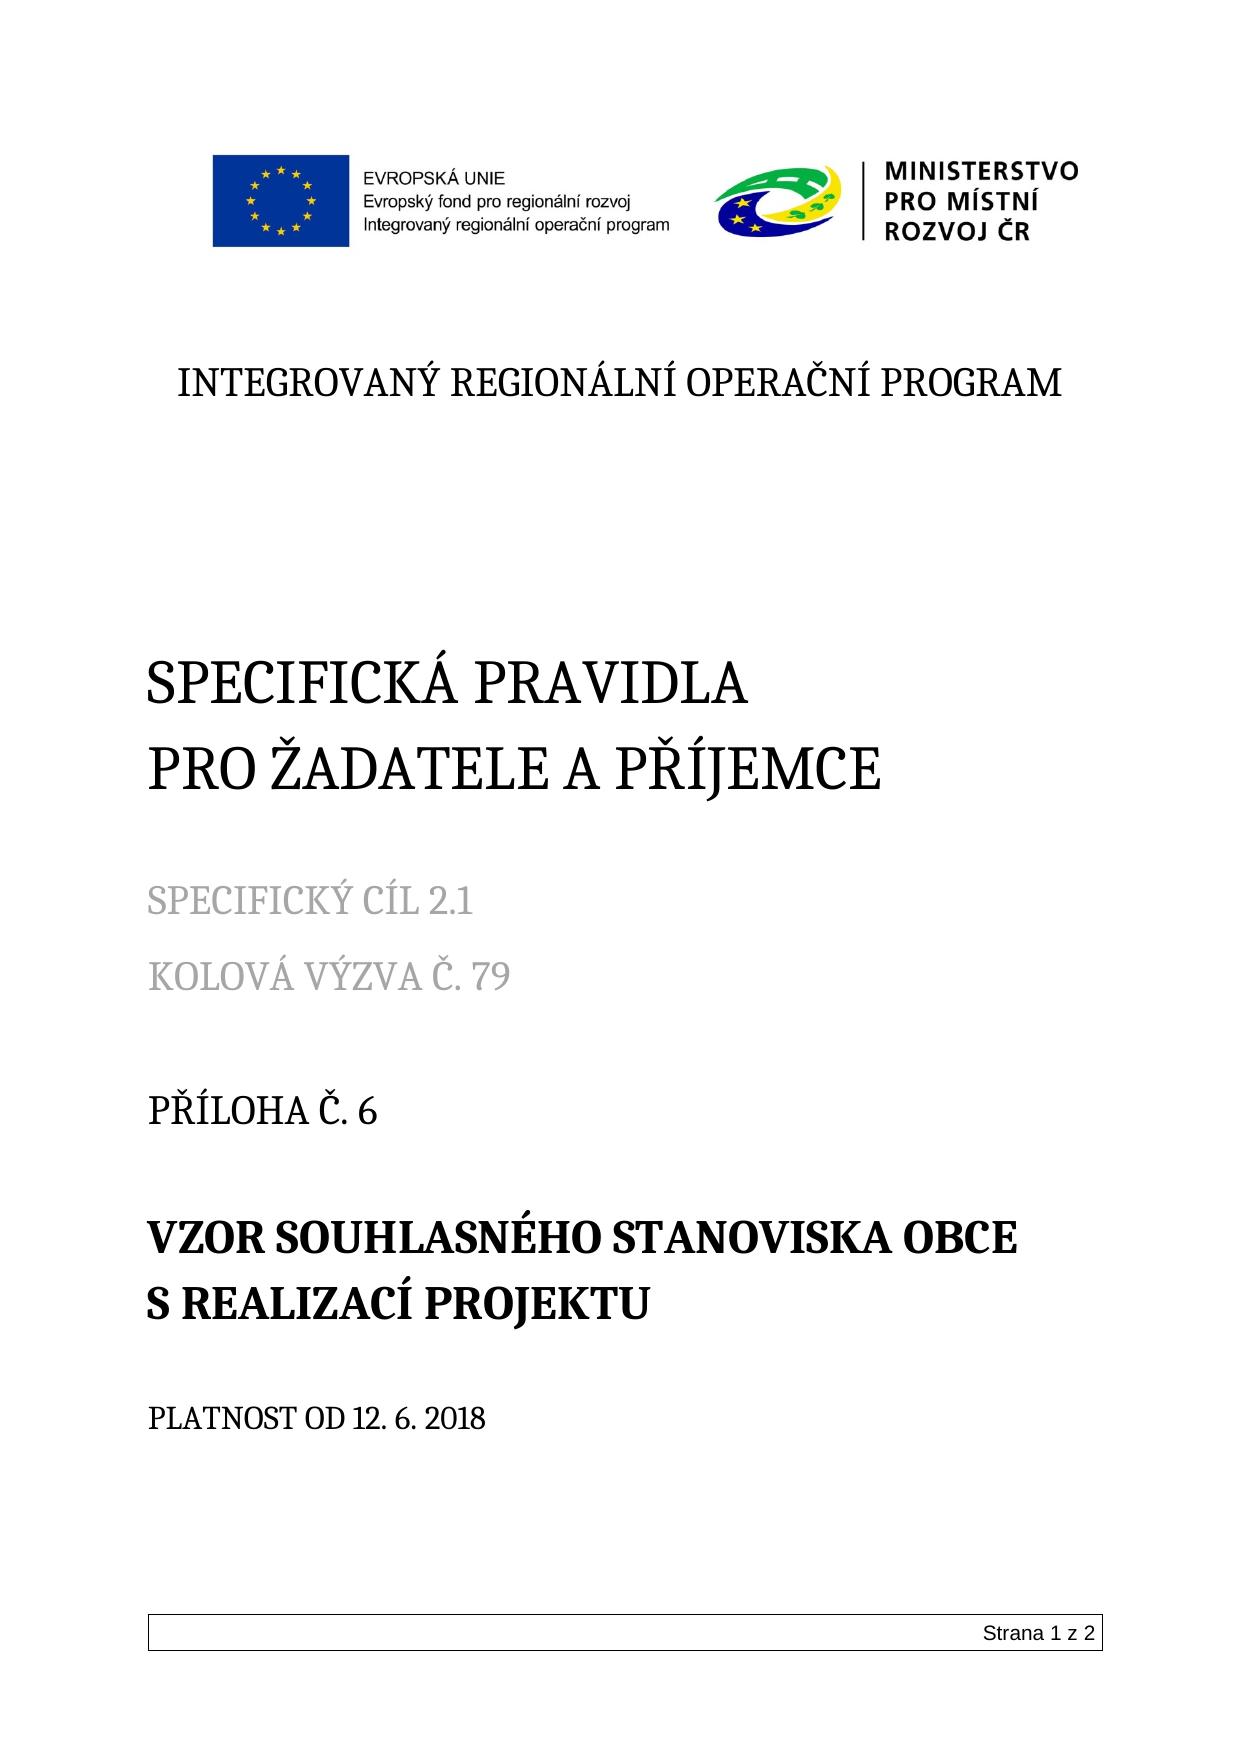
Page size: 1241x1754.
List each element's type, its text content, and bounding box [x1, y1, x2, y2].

text PŘÍLOHA Č. 6 [148, 1087, 1093, 1134]
text SPECIFICKÝ CÍL 2.1 [148, 877, 1093, 925]
text INTEGROVANÝ REGIONÁLNÍ OPERAČNÍ PROGRAM [148, 359, 1093, 407]
text PRO ŽADATELE A PŘÍJEMCE [148, 733, 1093, 805]
text VZOR souhlasného stanoviska obce s realizací projektu [148, 1210, 1093, 1331]
text Specifická PRAVIDLA [148, 647, 1093, 719]
text kolová výzva č. 79 [148, 953, 1093, 1001]
text pLATNOST OD 12. 6. 2018 [148, 1400, 1093, 1438]
picture [182, 123, 1108, 277]
